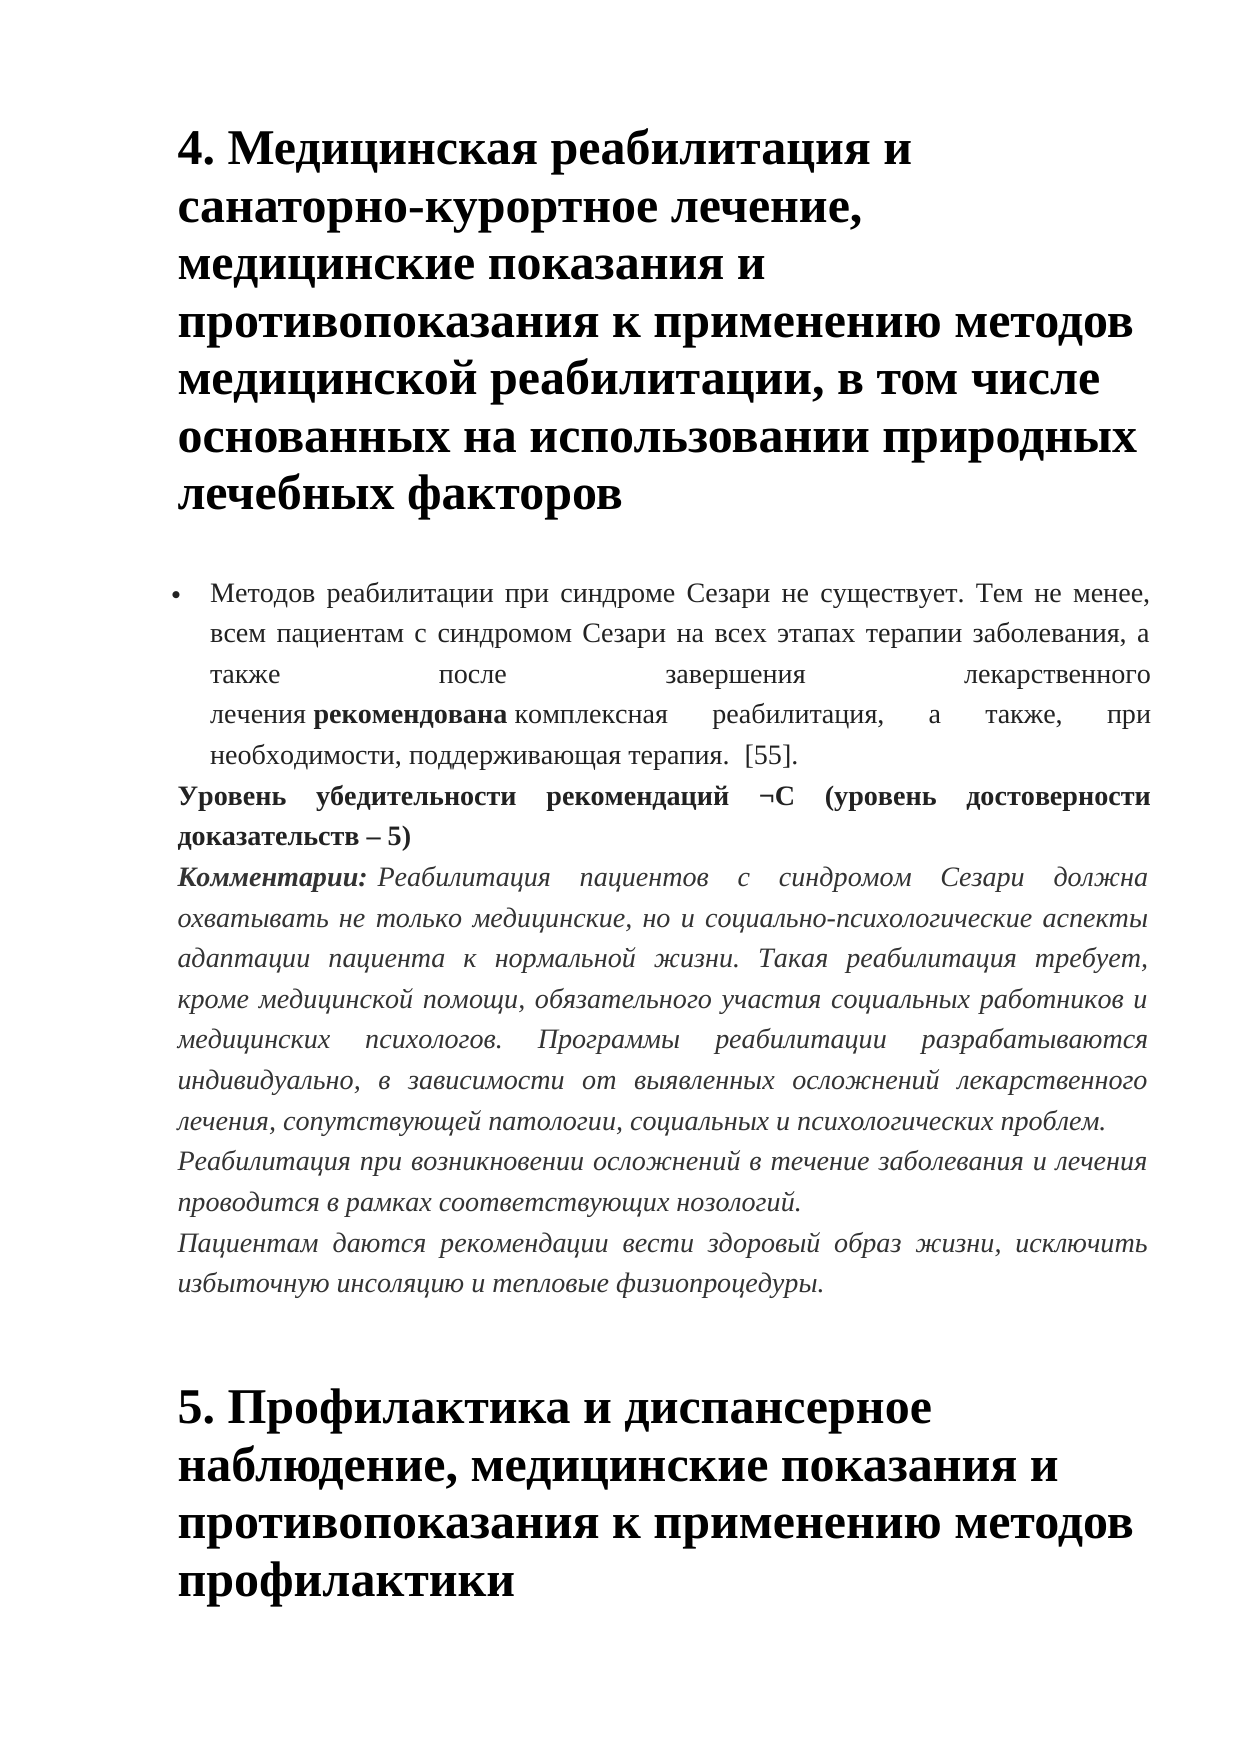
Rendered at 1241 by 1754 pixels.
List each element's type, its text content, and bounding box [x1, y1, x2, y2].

text Комментарии: Реабилитация пациентов с синдромом Сезари должна охватывать не только медицинские, но и социально-психологические аспекты адаптации пациента к нормальной жизни. Такая реабилитация требует, кроме медицинской помощи, обязательного участия социальных работников и медицинских психологов. Программы реабилитации разрабатываются индивидуально, в зависимости от выявленных осложнений лекарственного лечения, сопутствующей патологии, социальных и психологических проблем. [177, 852, 1152, 1136]
text Уровень убедительности рекомендаций ¬С (уровень достоверности доказательств – 5) [177, 771, 1152, 852]
list Методов реабилитации при синдроме Сезари не существует. Тем не менее, всем пациентам с синдромом Сезари на всех этапах терапии заболевания, а также после завершения лекарственного лечения рекомендована комплексная реабилитация, а также, при необходимости, поддерживающая терапия. [55]. [172, 567, 1152, 771]
text 5. Профилактика и диспансерное наблюдение, медицинские показания и противопоказания к применению методов профилактики [177, 1377, 1152, 1607]
text Пациентам даются рекомендации вести здоровый образ жизни, исключить избыточную инсоляцию и тепловые физиопроцедуры. [177, 1217, 1152, 1299]
text Реабилитация при возникновении осложнений в течение заболевания и лечения проводится в рамках соответствующих нозологий. [177, 1136, 1152, 1217]
text 4. Медицинская реабилитация и санаторно-курортное лечение, медицинские показания и противопоказания к применению методов медицинской реабилитации, в том числе основанных на использовании природных лечебных факторов [177, 118, 1152, 521]
